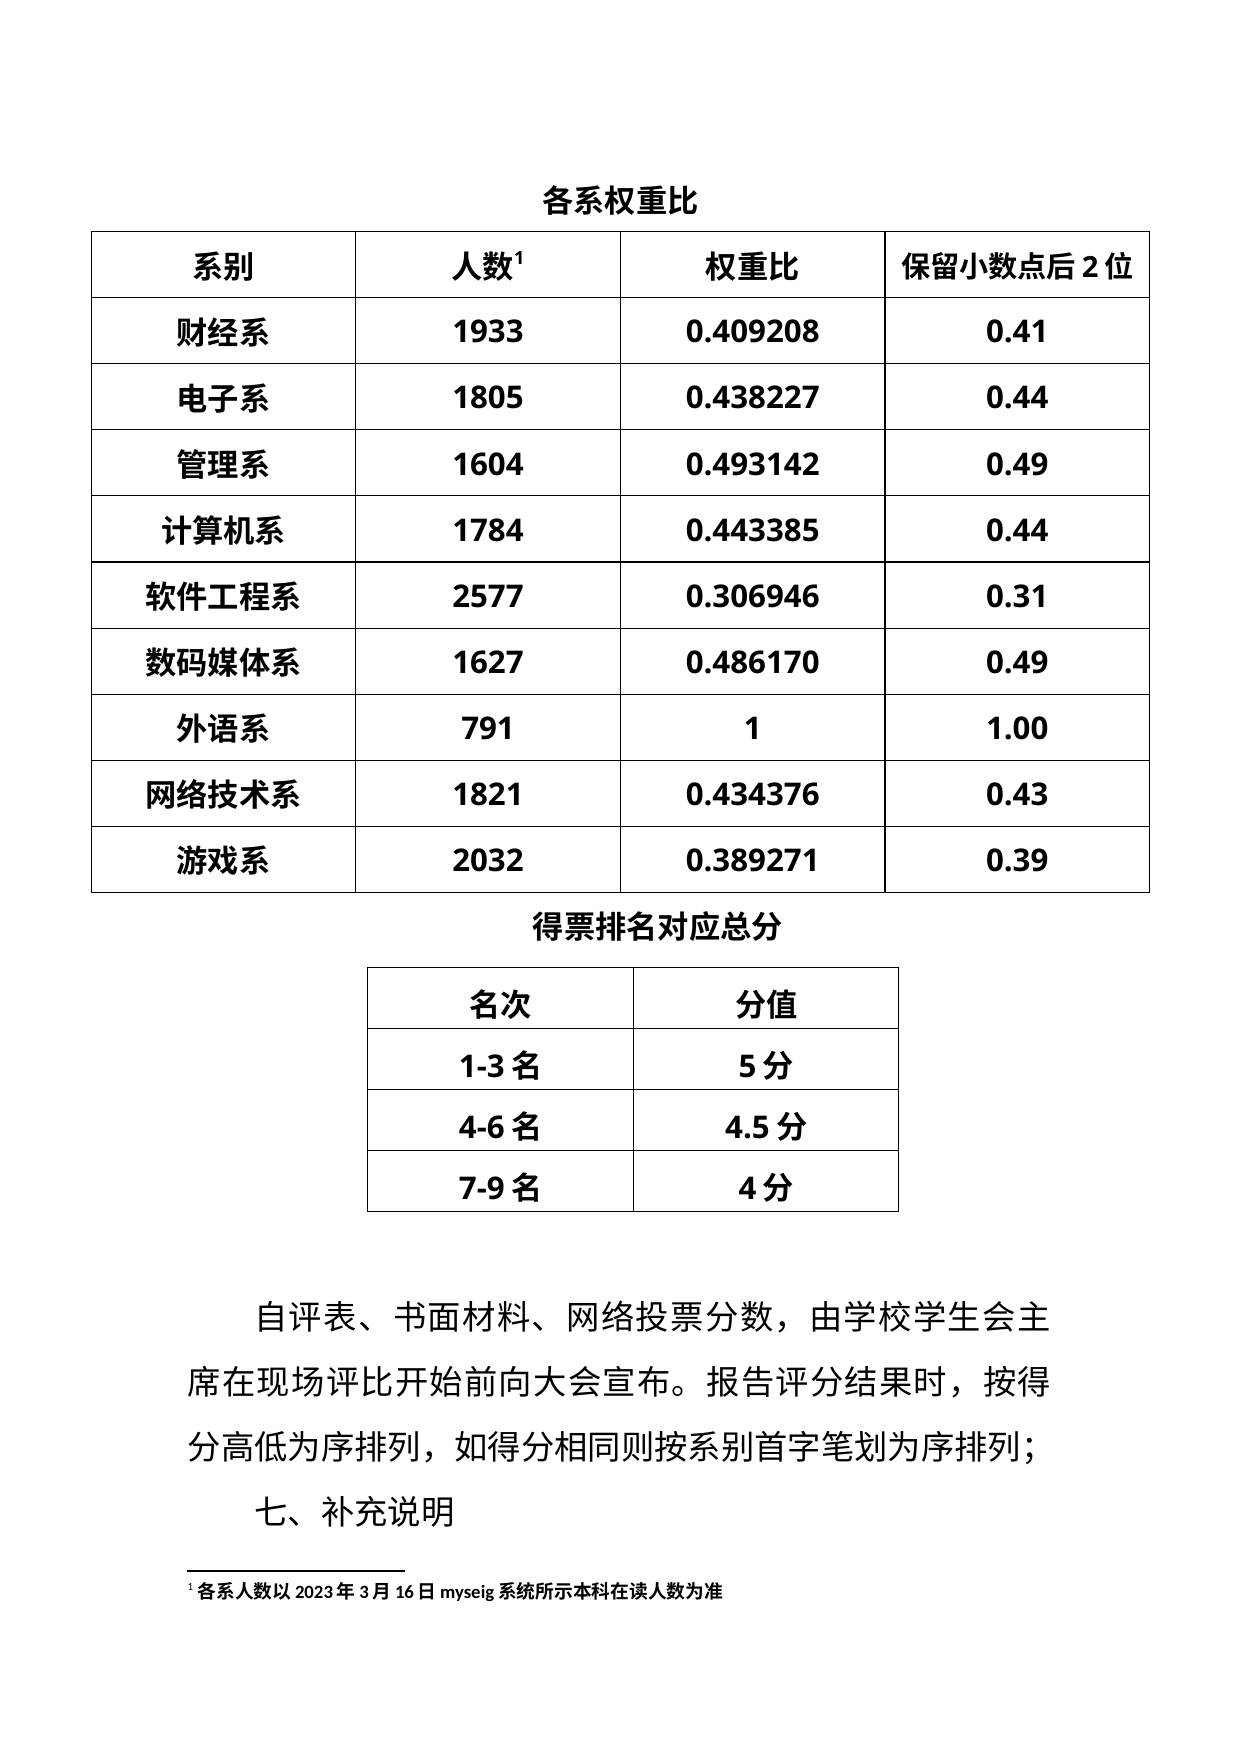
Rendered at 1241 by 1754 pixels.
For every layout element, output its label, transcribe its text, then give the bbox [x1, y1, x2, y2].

table_cell 1805 [356, 364, 620, 429]
table_header 名次 [368, 968, 633, 1028]
table_cell 5分 [634, 1029, 898, 1089]
text 自评表、书面材料、网络投票分数，由学校学生会主席在现场评比开始前向大会宣布。报告评分结果时，按得分高低为序排列，如得分相同则按系别首字笔划为序排列； [187, 1283, 1053, 1478]
table_cell 1821 [356, 761, 620, 826]
table_cell 1604 [356, 430, 620, 495]
table_cell 0.39 [886, 827, 1149, 892]
table_cell 0.41 [886, 298, 1149, 363]
table_cell 1933 [356, 298, 620, 363]
table_cell 0.43 [886, 761, 1149, 826]
table_cell 0.434376 [621, 761, 884, 826]
table_cell 0.438227 [621, 364, 884, 429]
table_cell 0.49 [886, 629, 1149, 693]
table_cell 数码媒体系 [92, 629, 355, 693]
table_cell 外语系 [92, 695, 355, 759]
table_cell 管理系 [92, 430, 355, 495]
table_cell 4.5分 [634, 1090, 898, 1150]
table_cell 1 [621, 695, 884, 759]
text 七、补充说明 [187, 1478, 1053, 1543]
table_cell 0.389271 [621, 827, 884, 892]
table_cell 0.49 [886, 430, 1149, 495]
text 得票排名对应总分 [187, 893, 1053, 958]
table_cell 7-9名 [368, 1151, 633, 1211]
table_header 人数 [356, 232, 620, 297]
table_cell 计算机系 [92, 496, 355, 561]
table_cell 0.44 [886, 364, 1149, 429]
table_header 保留小数点后2位 [886, 232, 1149, 297]
table_cell 网络技术系 [92, 761, 355, 826]
table_cell 0.306946 [621, 563, 884, 627]
table_cell 0.443385 [621, 496, 884, 561]
table_header 分值 [634, 968, 898, 1028]
table_cell 0.31 [886, 563, 1149, 627]
table_cell 1-3名 [368, 1029, 633, 1089]
table_header 系别 [92, 232, 355, 297]
table_cell 1784 [356, 496, 620, 561]
table_cell 4-6名 [368, 1090, 633, 1150]
table_cell 0.409208 [621, 298, 884, 363]
table_cell 财经系 [92, 298, 355, 363]
table_cell 0.486170 [621, 629, 884, 693]
text 各系权重比 [187, 166, 1053, 231]
table_cell 1627 [356, 629, 620, 693]
table_cell 游戏系 [92, 827, 355, 892]
table_header 权重比 [621, 232, 884, 297]
table_cell 791 [356, 695, 620, 759]
table_cell 0.44 [886, 496, 1149, 561]
table_cell 0.493142 [621, 430, 884, 495]
table_cell 4分 [634, 1151, 898, 1211]
table_cell 电子系 [92, 364, 355, 429]
table_cell 1.00 [886, 695, 1149, 759]
table_cell 2032 [356, 827, 620, 892]
table_cell 2577 [356, 563, 620, 627]
table_cell 软件工程系 [92, 563, 355, 627]
